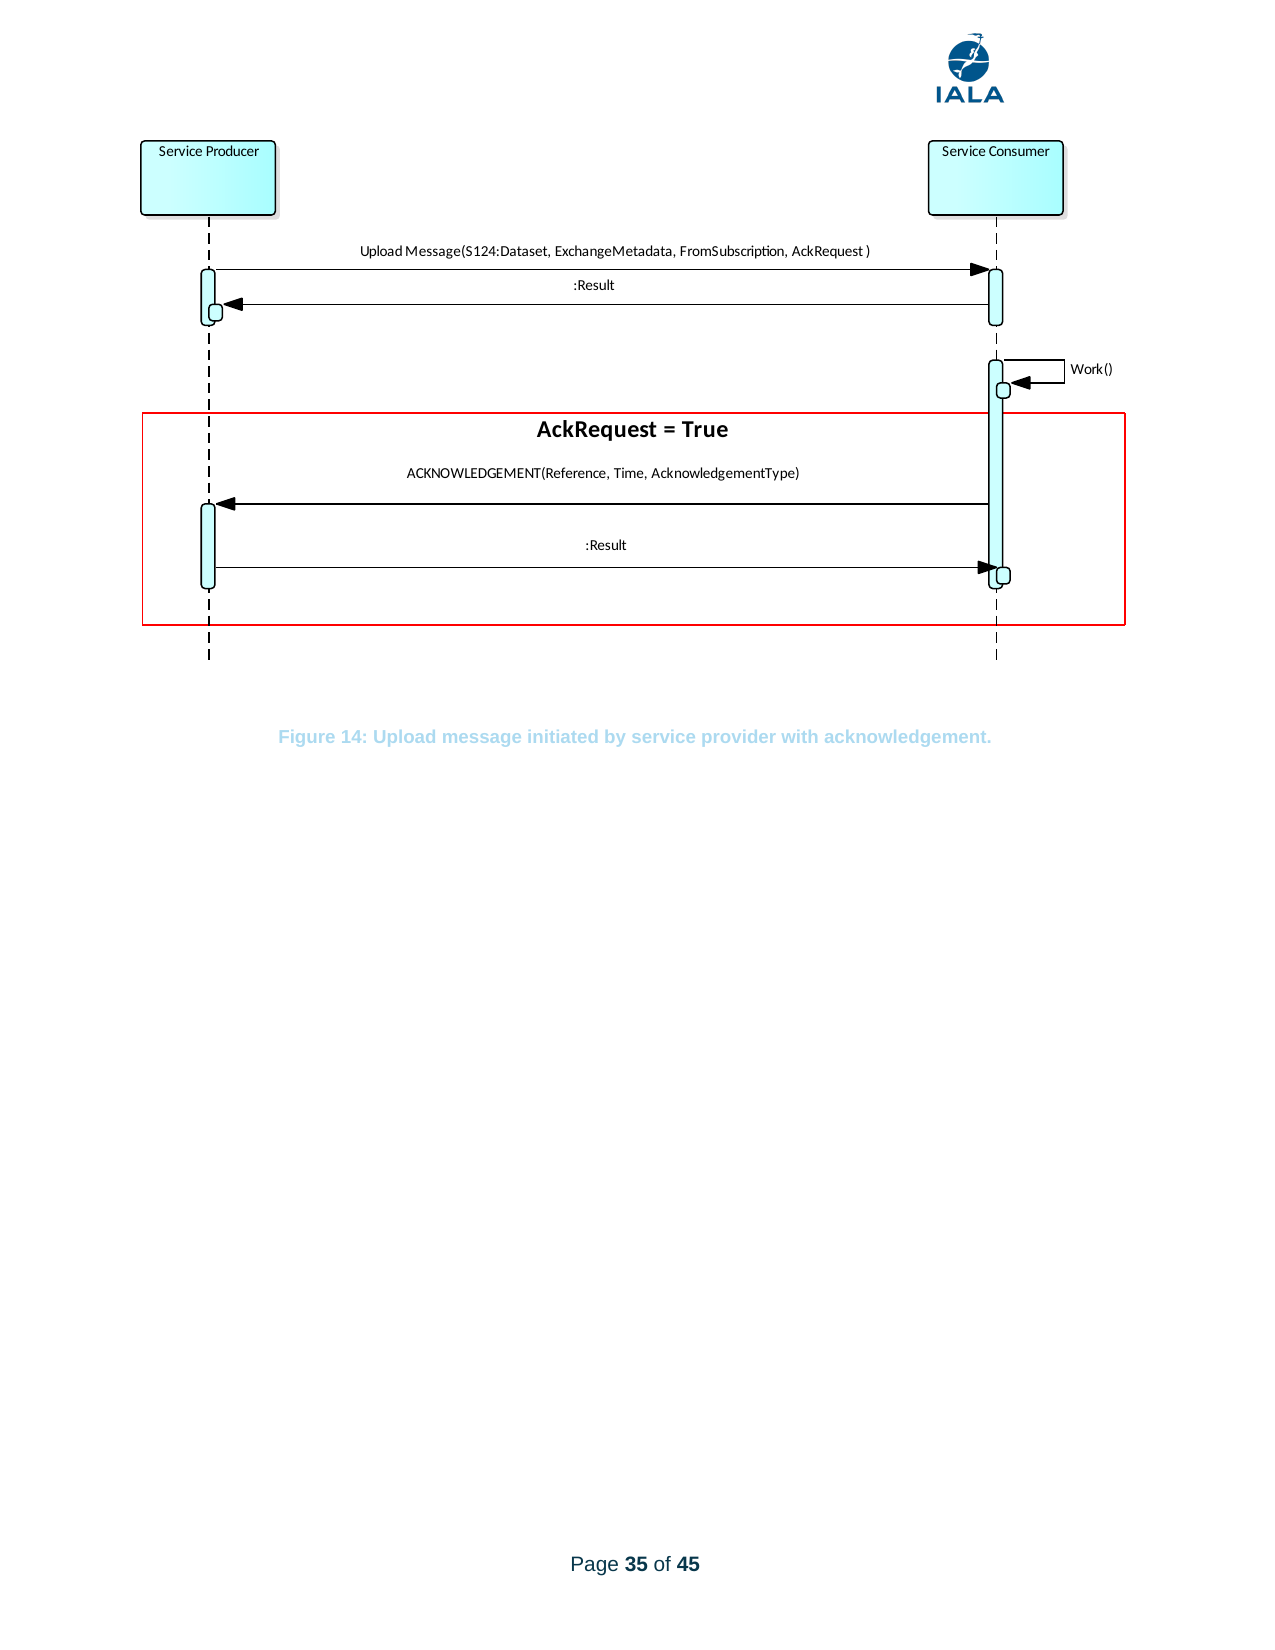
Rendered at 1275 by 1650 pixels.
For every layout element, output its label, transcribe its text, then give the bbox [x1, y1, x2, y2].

text Figure 14: Upload message initiated by service provider with acknowledgement. [118, 726, 1152, 747]
picture [921, 25, 1016, 118]
